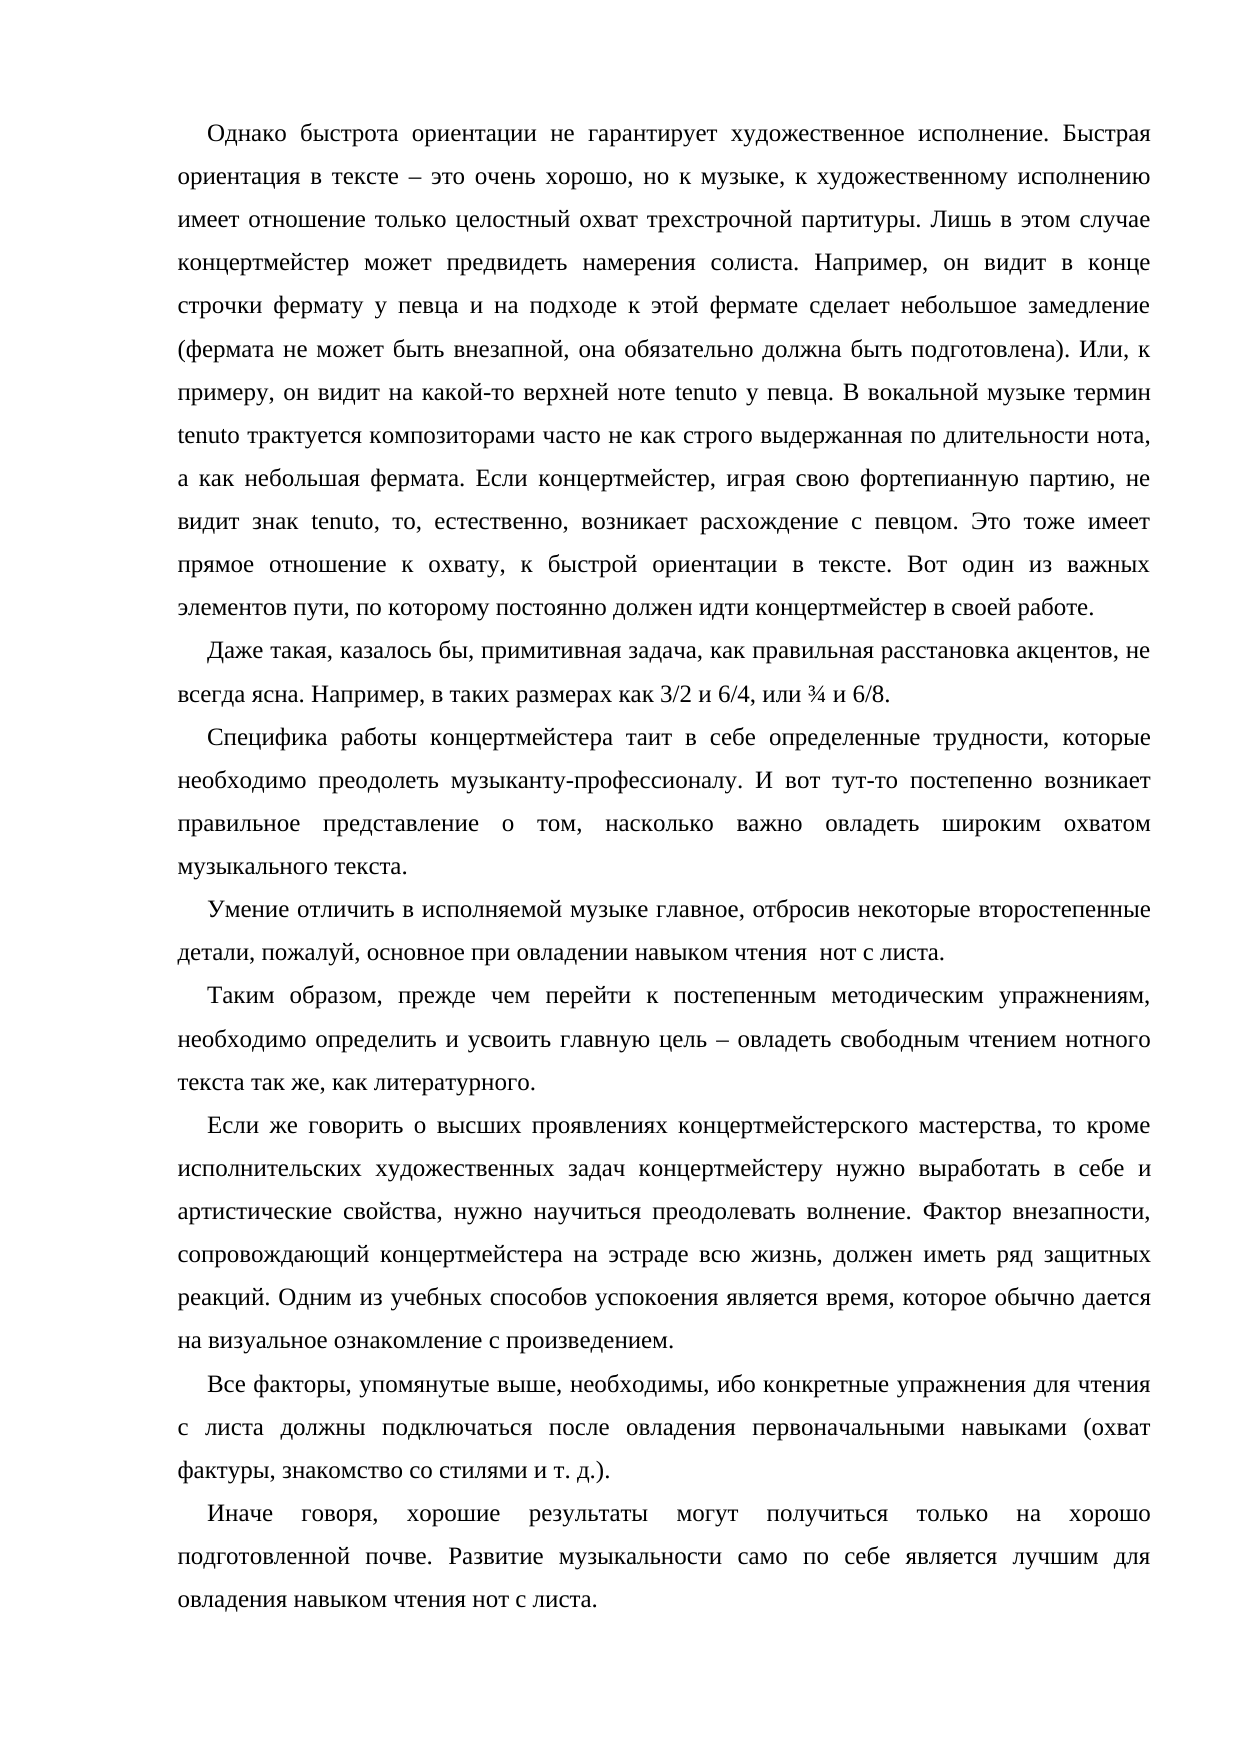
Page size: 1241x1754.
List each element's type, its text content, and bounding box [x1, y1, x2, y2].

text Однако быстрота ориентации не гарантирует художественное исполнение. Быстрая ориентация в тексте – это очень хорошо, но к музыке, к художественному исполнению имеет отношение только целостный охват трехстрочной партитуры. Лишь в этом случае концертмейстер может предвидеть намерения солиста. Например, он видит в конце строчки фермату у певца и на подходе к этой фермате сделает небольшое замедление (фермата не может быть внезапной, она обязательно должна быть подготовлена). Или, к примеру, он видит на какой-то верхней ноте tenuto у певца. В вокальной музыке термин tenuto трактуется композиторами часто не как строго выдержанная по длительности нота, а как небольшая фермата. Если концертмейстер, играя свою фортепианную партию, не видит знак tenuto, то, естественно, возникает расхождение с певцом. Это тоже имеет прямое отношение к охвату, к быстрой ориентации в тексте. Вот один из важных элементов пути, по которому постоянно должен идти концертмейстер в своей работе. [177, 118, 1152, 621]
text Специфика работы концертмейстера таит в себе определенные трудности, которые необходимо преодолеть музыканту-профессионалу. И вот тут-то постепенно возникает правильное представление о том, насколько важно овладеть широким охватом музыкального текста. [177, 722, 1152, 880]
text Умение отличить в исполняемой музыке главное, отбросив некоторые второстепенные детали, пожалуй, основное при овладении навыком чтения нот с листа. [177, 894, 1152, 966]
text Даже такая, казалось бы, примитивная задача, как правильная расстановка акцентов, не всегда ясна. Например, в таких размерах как 3/2 и 6/4, или ¾ и 6/8. [177, 636, 1152, 707]
text Все факторы, упомянутые выше, необходимы, ибо конкретные упражнения для чтения с листа должны подключаться после овладения первоначальными навыками (охват фактуры, знакомство со стилями и т. д.). [177, 1369, 1152, 1484]
text Если же говорить о высших проявлениях концертмейстерского мастерства, то кроме исполнительских художественных задач концертмейстеру нужно выработать в себе и артистические свойства, нужно научиться преодолевать волнение. Фактор внезапности, сопровождающий концертмейстера на эстраде всю жизнь, должен иметь ряд защитных реакций. Одним из учебных способов успокоения является время, которое обычно дается на визуальное ознакомление с произведением. [177, 1110, 1152, 1354]
text Таким образом, прежде чем перейти к постепенным методическим упражнениям, необходимо определить и усвоить главную цель – овладеть свободным чтением нотного текста так же, как литературного. [177, 981, 1152, 1096]
text Иначе говоря, хорошие результаты могут получиться только на хорошо подготовленной почве. Развитие музыкальности само по себе является лучшим для овладения навыком чтения нот с листа. [177, 1498, 1152, 1613]
